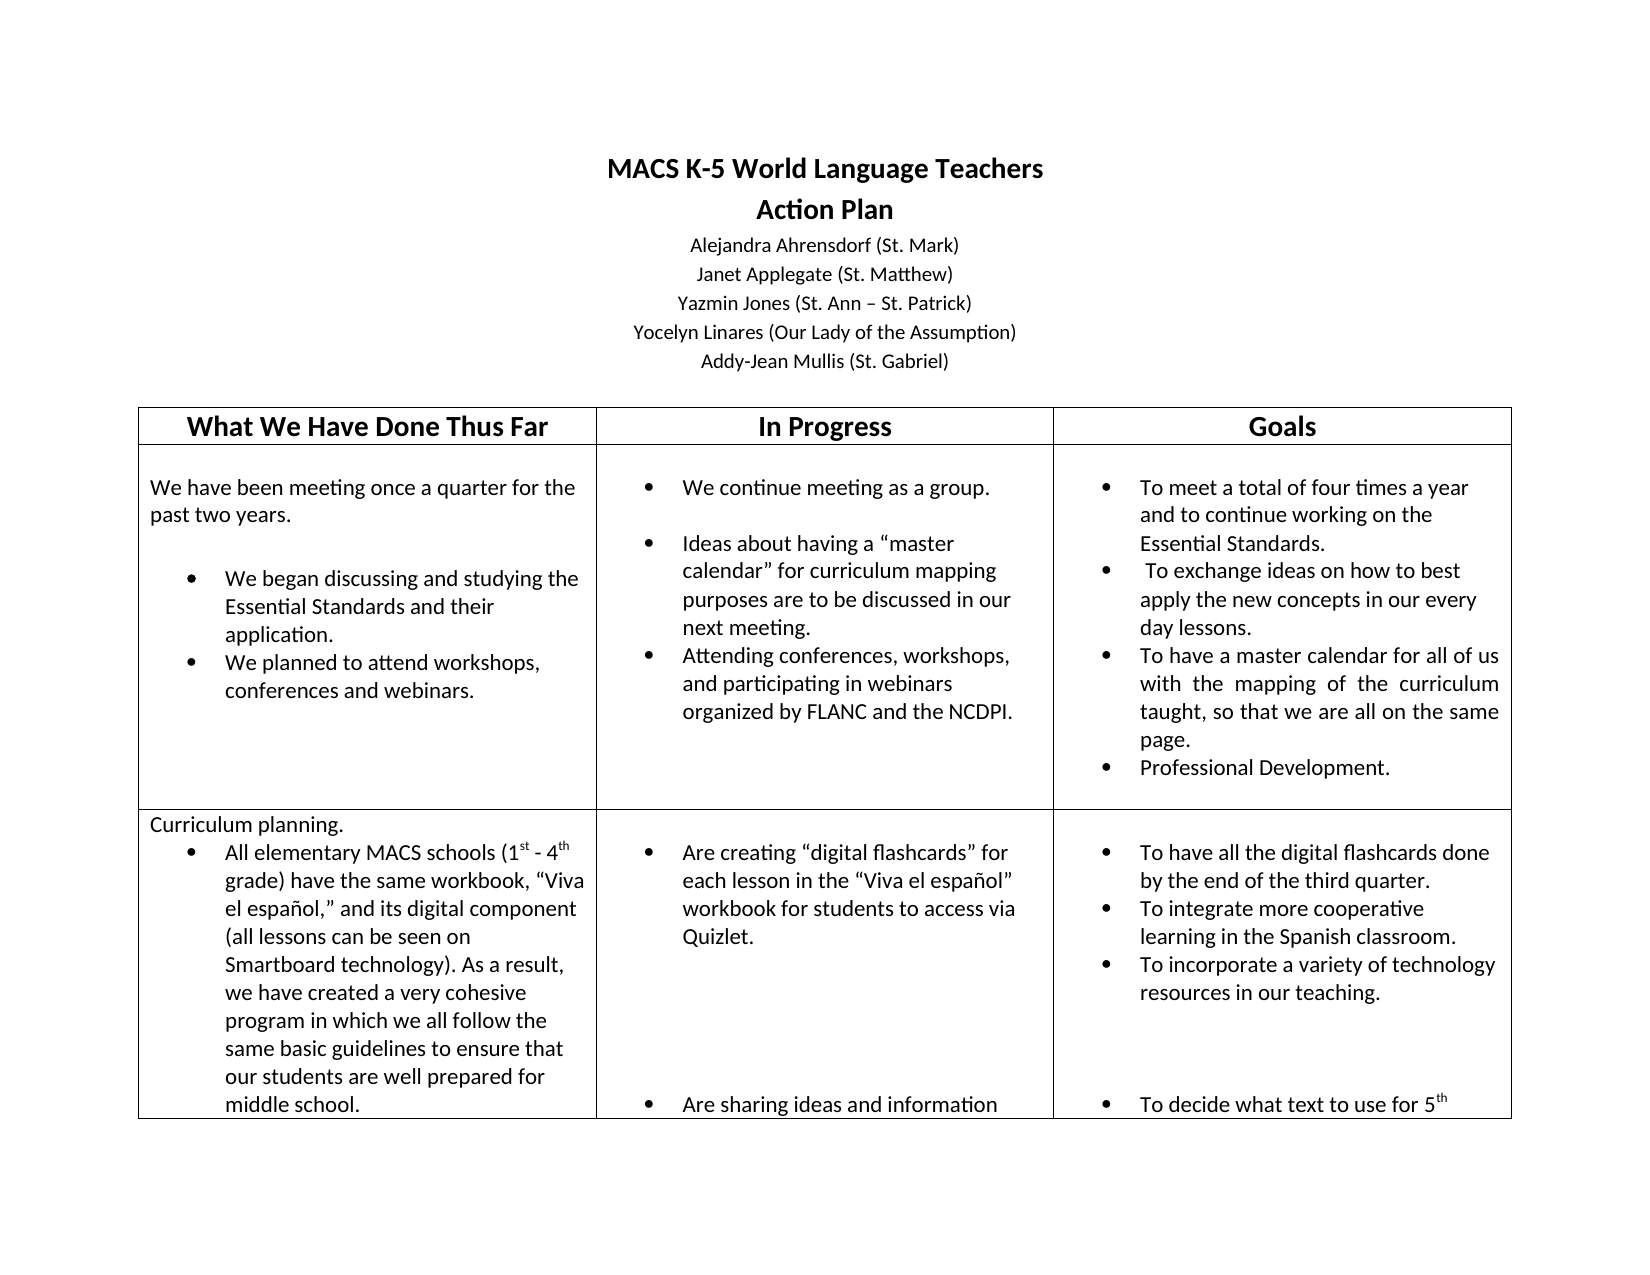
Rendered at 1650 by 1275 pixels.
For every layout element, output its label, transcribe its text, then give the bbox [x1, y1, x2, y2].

text Yazmin Jones (St. Ann – St. Patrick) [150, 290, 1500, 316]
text Action Plan [150, 191, 1500, 227]
text Addy-Jean Mullis (St. Gabriel) [150, 348, 1500, 374]
table_header Goals [1054, 408, 1511, 443]
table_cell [139, 810, 596, 1118]
text MACS K-5 World Language Teachers [150, 150, 1500, 186]
table_cell To meet a total of four times a year and to continue working on the Essential Standards. To exchange ideas on how to best apply the new concepts in our every day lessons. To have a master calendar for all of us with the mapping of the curriculum taught, so that we are all on the same page. Professional Development. [1054, 445, 1511, 809]
text Janet Applegate (St. Matthew) [150, 261, 1500, 286]
table_header In Progress [597, 408, 1053, 443]
text Yocelyn Linares (Our Lady of the Assumption) [150, 319, 1500, 345]
text Alejandra Ahrensdorf (St. Mark) [150, 232, 1500, 257]
table_header What We Have Done Thus Far [139, 408, 596, 443]
table_cell We have been meeting once a quarter for the past two years. We began discussing and studying the Essential Standards and their application. We planned to attend workshops, conferences and webinars. [139, 445, 596, 809]
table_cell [597, 810, 1053, 1118]
table_cell We continue meeting as a group. Ideas about having a “master calendar” for curriculum mapping purposes are to be discussed in our next meeting. Attending conferences, workshops, and participating in webinars organized by FLANC and the NCDPI. [597, 445, 1053, 809]
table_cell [1054, 810, 1511, 1118]
